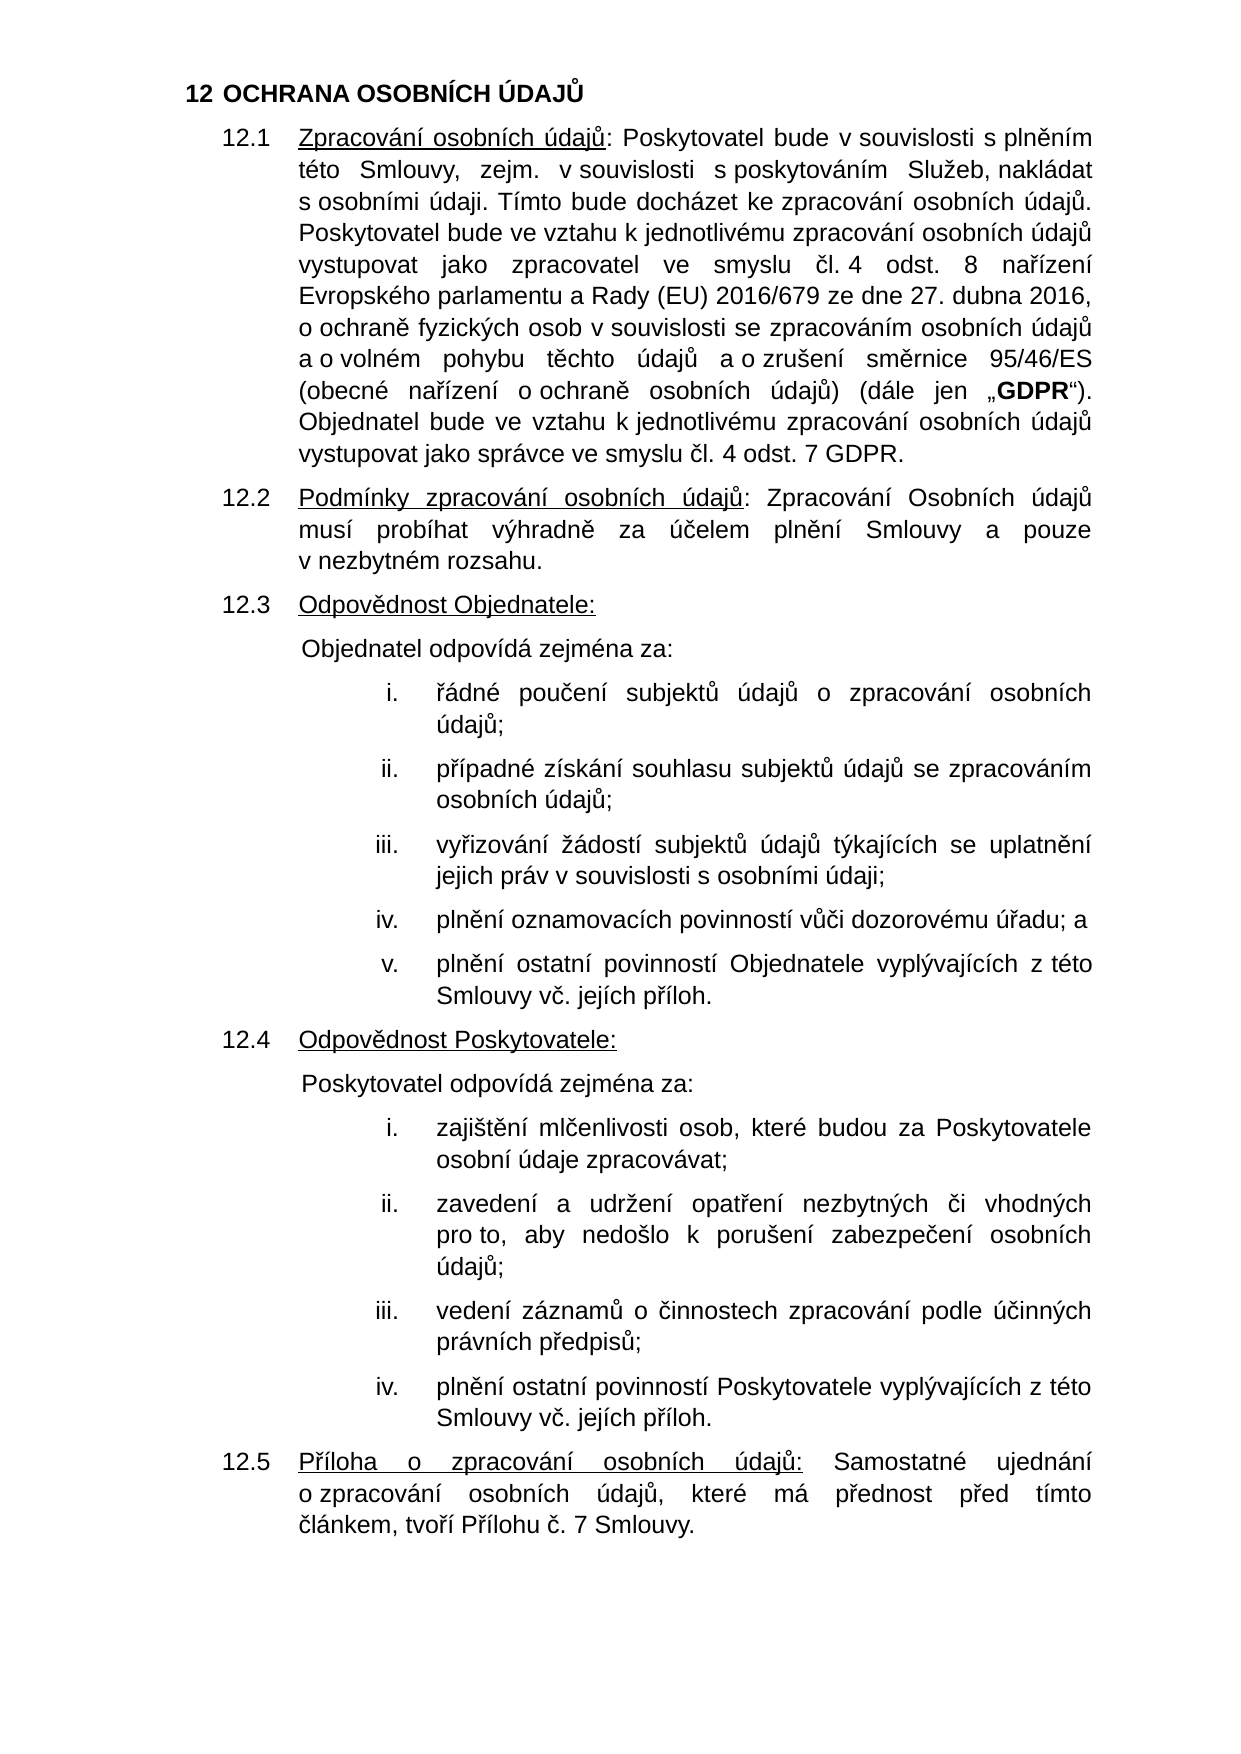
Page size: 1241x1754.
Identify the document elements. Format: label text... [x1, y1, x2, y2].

list Poskytovatel odpovídá zejména za: [301, 1069, 1092, 1098]
text Příloha o zpracování osobních údajů: Samostatné ujednání o zpracování osobních údajů, které má přednost před tímto článkem, tvoří Přílohu č. 7 Smlouvy. [222, 1447, 1092, 1539]
text Zpracování osobních údajů: Poskytovatel bude v souvislosti s plněním této Smlouvy, zejm. v souvislosti s poskytováním Služeb, nakládat s osobními údaji. Tímto bude docházet ke zpracování osobních údajů. Poskytovatel bude ve vztahu k jednotlivému zpracování osobních údajů vystupovat jako zpracovatel ve smyslu čl. 4 odst. 8 nařízení Evropského parlamentu a Rady (EU) 2016/679 ze dne 27. dubna 2016, o ochraně fyzických osob v souvislosti se zpracováním osobních údajů a o volném pohybu těchto údajů a o zrušení směrnice 95/46/ES (obecné nařízení o ochraně osobních údajů) (dále jen „GDPR“). Objednatel bude ve vztahu k jednotlivému zpracování osobních údajů vystupovat jako správce ve smyslu čl. 4 odst. 7 GDPR. [222, 123, 1092, 468]
list vedení záznamů o činnostech zpracování podle účinných právních předpisů; [399, 1296, 1092, 1356]
list řádné poučení subjektů údajů o zpracování osobních údajů; [399, 678, 1092, 739]
list vyřizování žádostí subjektů údajů týkajících se uplatnění jejich práv v souvislosti s osobními údaji; [399, 829, 1092, 890]
list plnění ostatní povinností Poskytovatele vyplývajících z této Smlouvy vč. jejích příloh. [399, 1371, 1092, 1432]
list případné získání souhlasu subjektů údajů se zpracováním osobních údajů; [399, 754, 1092, 814]
text ochrana osobních údajů [185, 79, 1092, 107]
text Podmínky zpracování osobních údajů: Zpracování Osobních údajů musí probíhat výhradně za účelem plnění Smlouvy a pouze v nezbytném rozsahu. [222, 483, 1092, 575]
text Odpovědnost Poskytovatele: [222, 1025, 1092, 1054]
text Odpovědnost Objednatele: [222, 590, 1092, 619]
list zavedení a udržení opatření nezbytných či vhodných pro to, aby nedošlo k porušení zabezpečení osobních údajů; [399, 1189, 1092, 1281]
list plnění oznamovacích povinností vůči dozorovému úřadu; a [399, 905, 1092, 934]
list plnění ostatní povinností Objednatele vyplývajících z této Smlouvy vč. jejích příloh. [399, 949, 1092, 1009]
list zajištění mlčenlivosti osob, které budou za Poskytovatele osobní údaje zpracovávat; [399, 1113, 1092, 1173]
list Objednatel odpovídá zejména za: [301, 634, 1092, 663]
